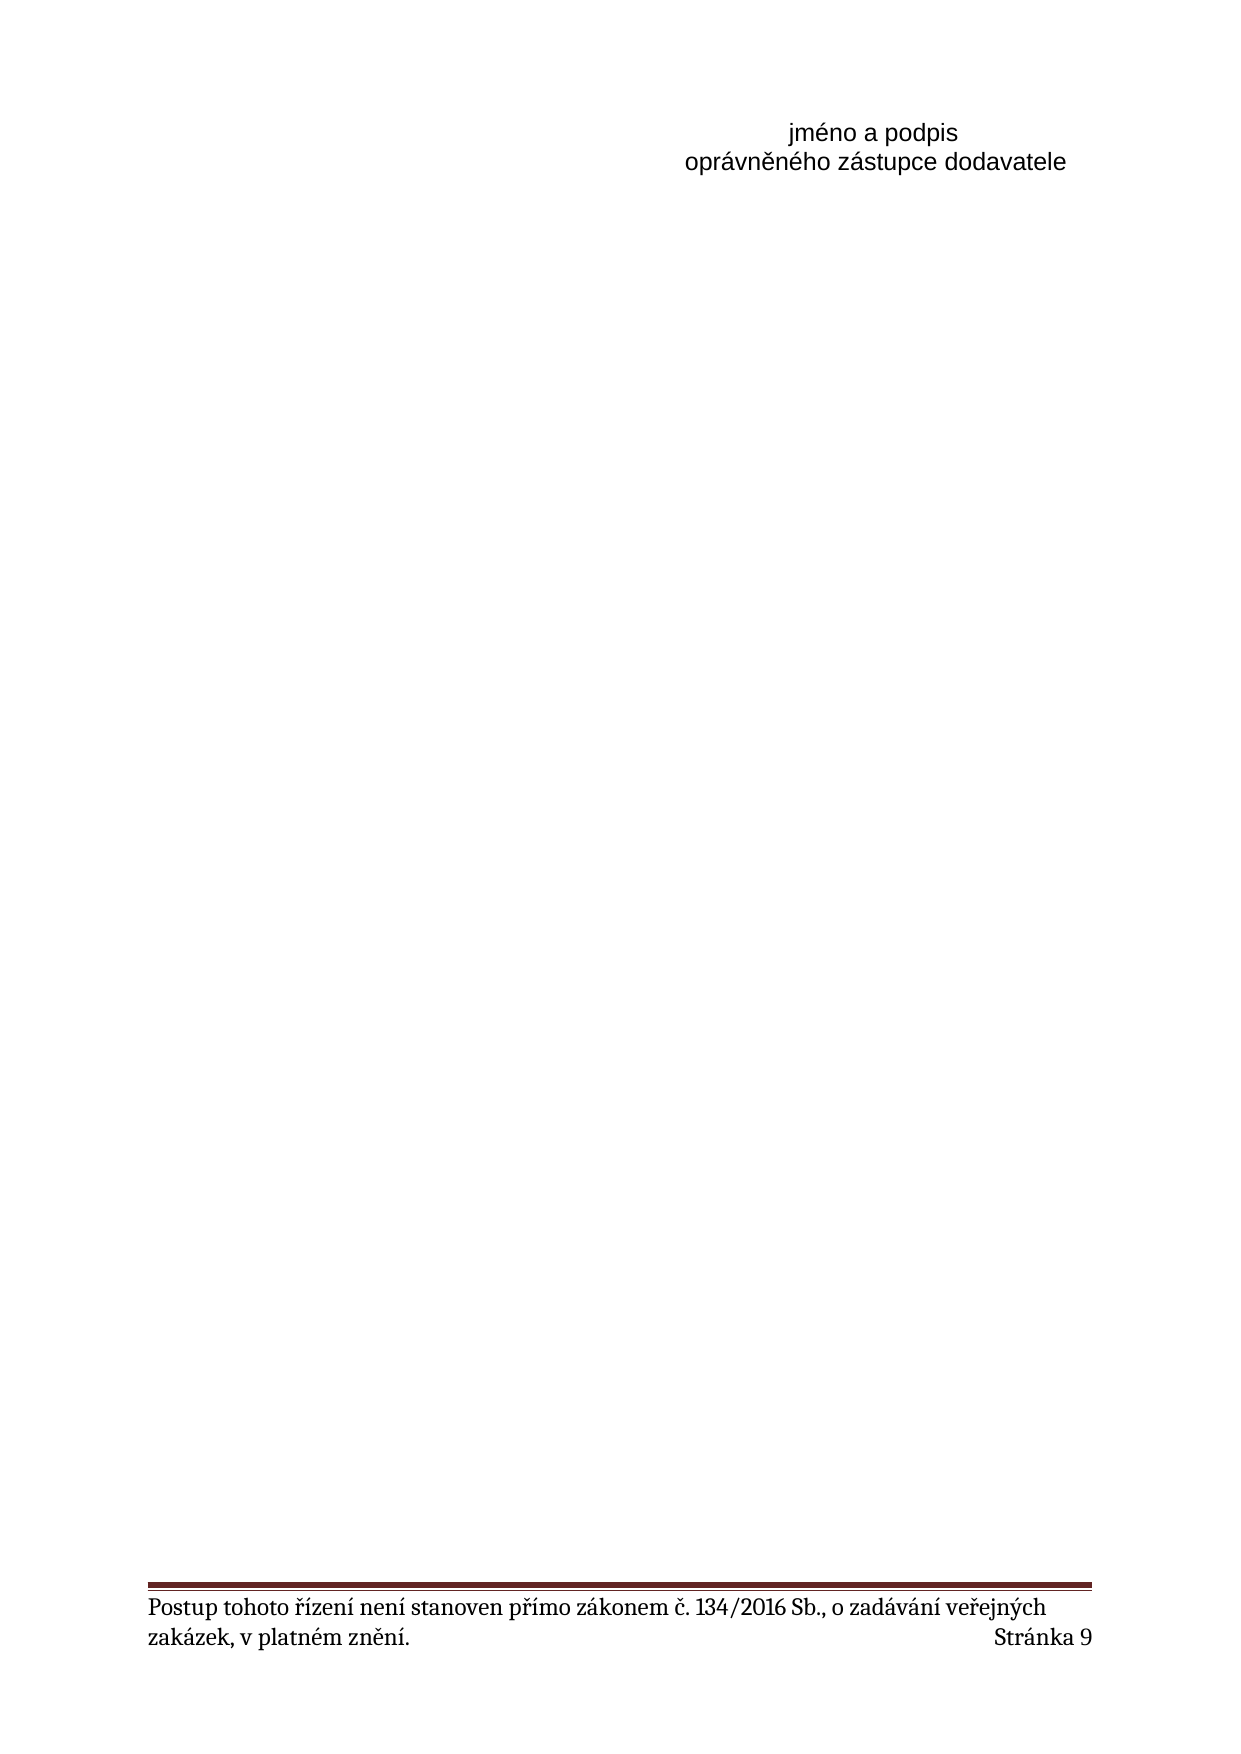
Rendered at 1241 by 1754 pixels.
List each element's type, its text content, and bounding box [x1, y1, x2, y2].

text oprávněného zástupce dodavatele [590, 147, 1092, 176]
text jméno a podpis [590, 118, 1092, 147]
